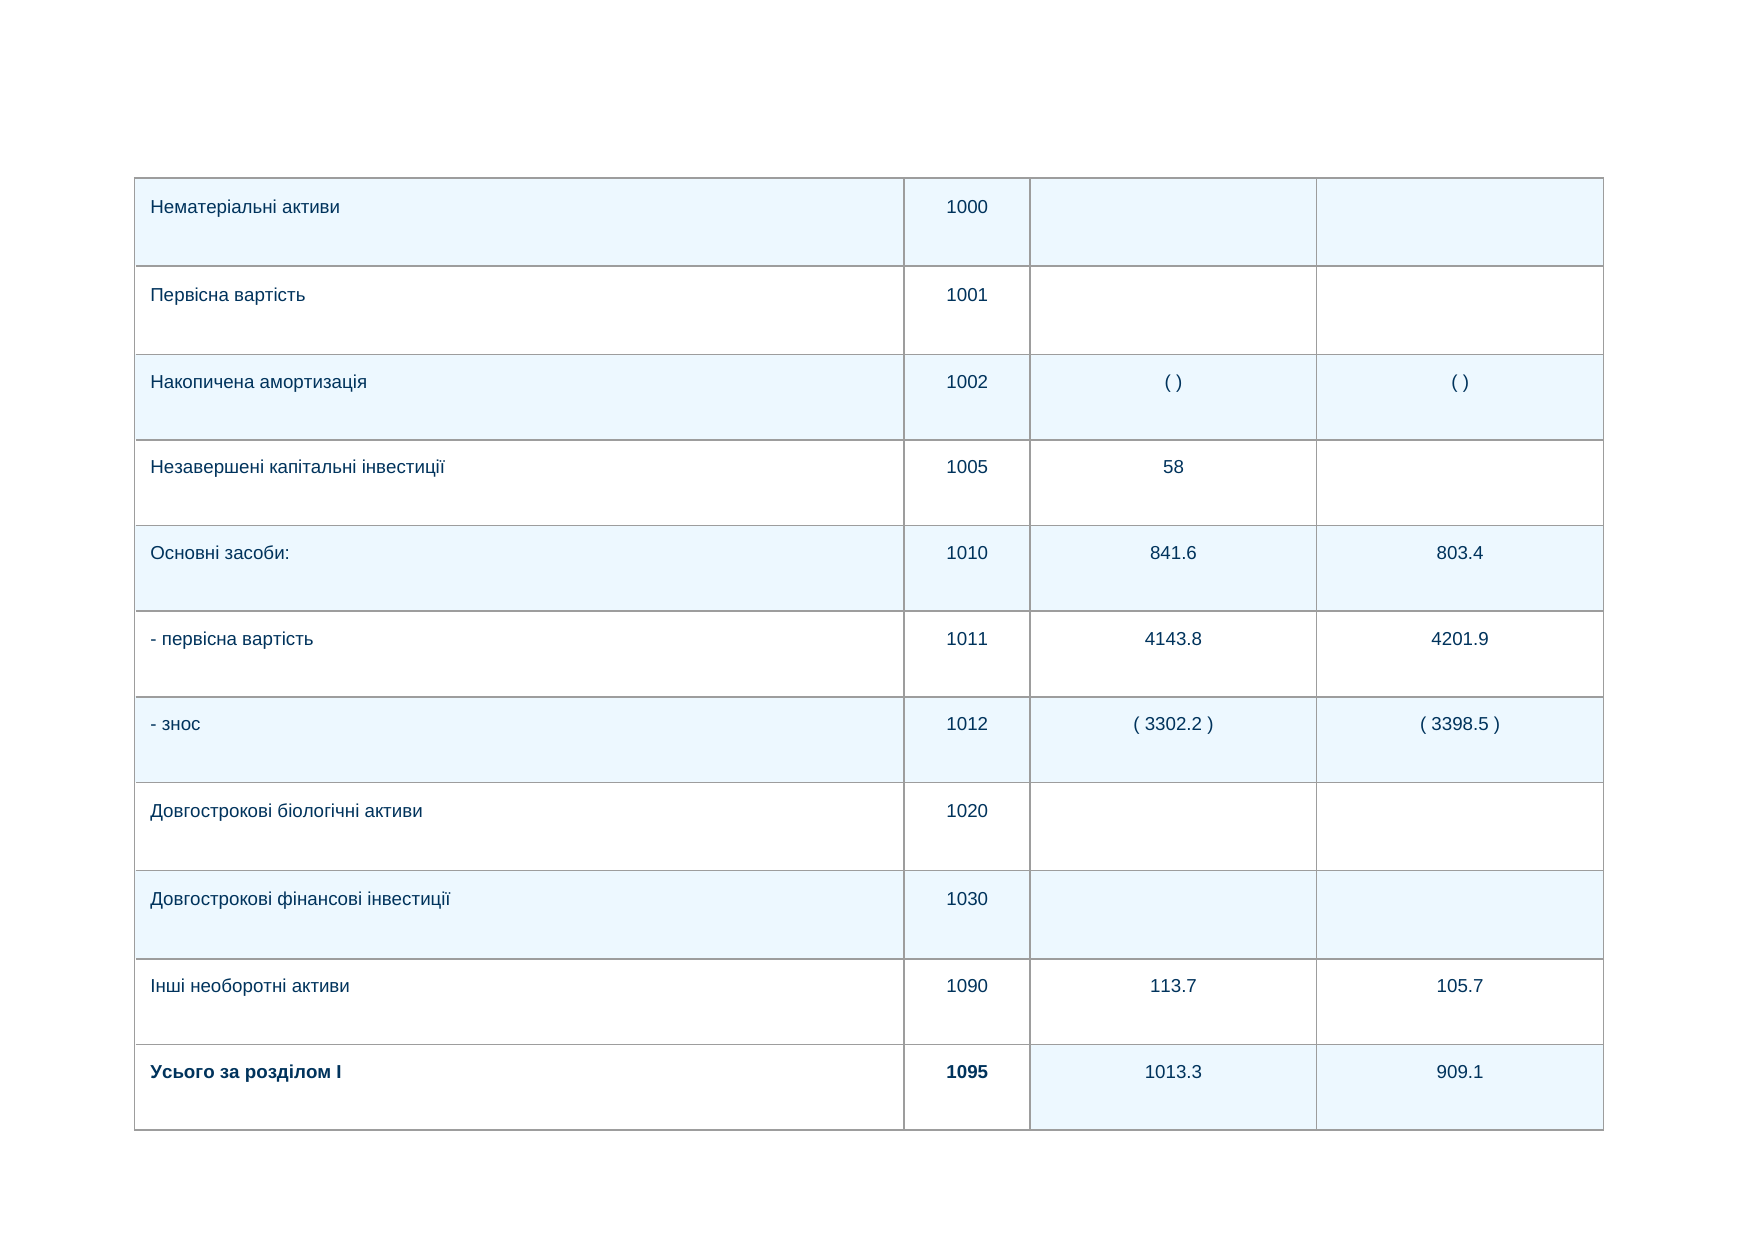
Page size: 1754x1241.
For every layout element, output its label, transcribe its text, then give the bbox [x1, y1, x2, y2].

table_cell [1317, 783, 1603, 870]
table_cell 1095 [905, 1045, 1029, 1129]
table_cell Нематеріальні активи [135, 179, 903, 265]
table_cell 841.6 [1031, 526, 1316, 610]
table_cell [1031, 871, 1316, 958]
table_cell 1011 [905, 612, 1029, 696]
table_cell 1020 [905, 783, 1029, 870]
table_cell 1012 [905, 698, 1029, 782]
table_cell 58 [1031, 441, 1316, 525]
table_cell 1005 [905, 441, 1029, 525]
table_cell 1013.3 [1031, 1045, 1316, 1129]
table_cell Незавершені капітальні інвестиції [135, 440, 903, 525]
table_cell 105.7 [1317, 960, 1603, 1043]
table_cell - знос [135, 697, 903, 782]
table_cell Усього за розділом I [135, 1045, 903, 1129]
table_cell Первісна вартість [135, 266, 903, 353]
table_cell 803.4 [1317, 526, 1603, 610]
table_cell [1317, 267, 1603, 353]
table_cell [1031, 179, 1316, 265]
table_cell [1031, 783, 1316, 870]
table_cell ( 3398.5 ) [1317, 698, 1603, 782]
table_cell 1090 [905, 960, 1029, 1043]
table_cell 909.1 [1317, 1045, 1603, 1129]
table_cell Основні засоби: [135, 526, 903, 610]
table_cell ( ) [1317, 355, 1603, 439]
table_cell Інші необоротні активи [135, 959, 903, 1043]
table_cell 1002 [905, 355, 1029, 439]
table_cell Довгострокові фінансові інвестиції [135, 871, 903, 958]
table_cell 4201.9 [1317, 612, 1603, 696]
table_cell - первісна вартість [135, 611, 903, 696]
table_cell 1000 [905, 179, 1029, 265]
table_cell 1030 [905, 871, 1029, 958]
table_cell [1031, 267, 1316, 353]
table_cell [1317, 871, 1603, 958]
table_cell 1001 [905, 267, 1029, 353]
table_cell [1317, 179, 1603, 265]
table_cell 113.7 [1031, 960, 1316, 1043]
table_cell 4143.8 [1031, 612, 1316, 696]
table_cell ( ) [1031, 355, 1316, 439]
table_cell Довгострокові біологічні активи [135, 783, 903, 870]
table_cell ( 3302.2 ) [1031, 698, 1316, 782]
table_cell 1010 [905, 526, 1029, 610]
table_cell [1317, 441, 1603, 525]
table_cell Накопичена амортизація [135, 355, 903, 439]
